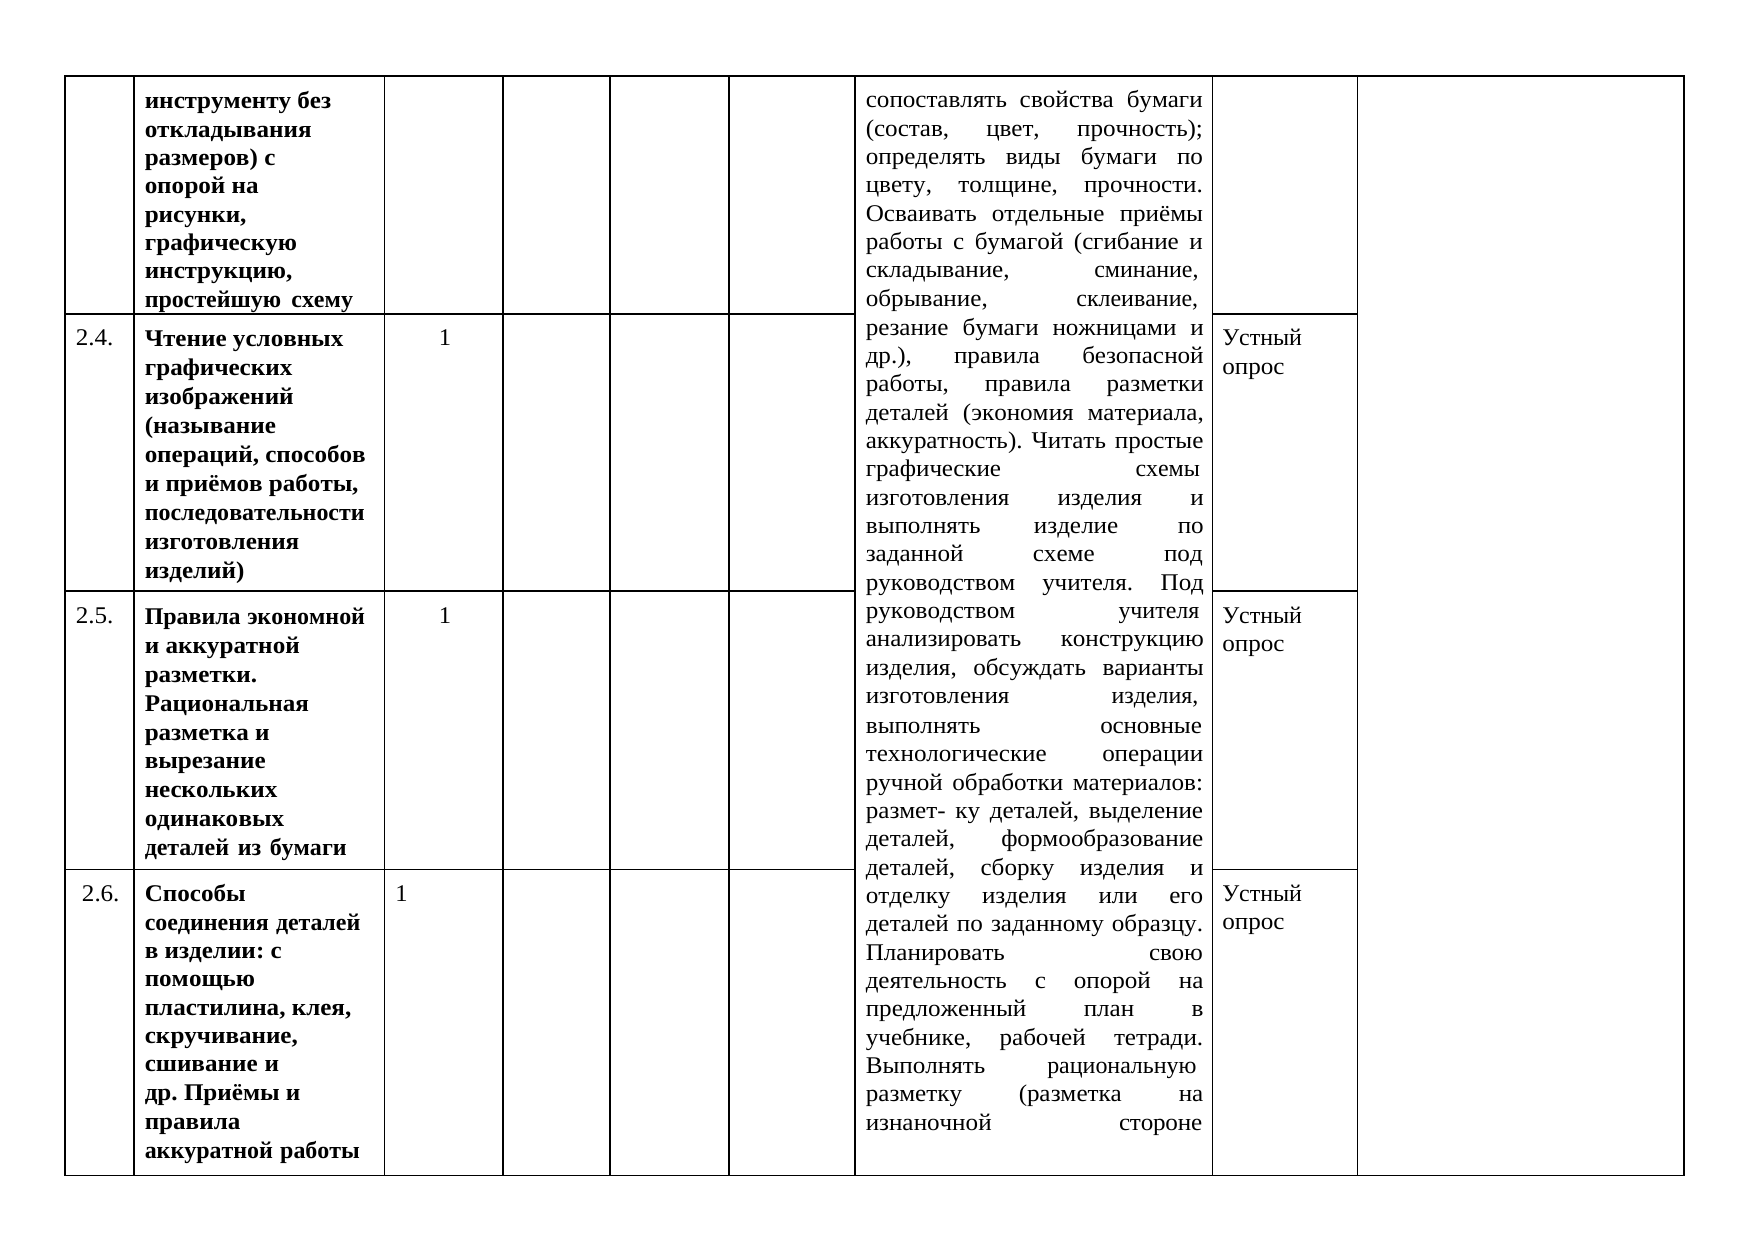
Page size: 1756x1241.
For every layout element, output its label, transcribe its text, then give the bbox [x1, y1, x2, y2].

table_cell Устный опрос [1213, 592, 1357, 869]
table_cell [504, 592, 609, 869]
table_cell [504, 315, 609, 590]
table_cell [504, 870, 609, 1175]
table_cell 1 [385, 870, 502, 1175]
table_cell 1 [385, 592, 502, 869]
table_cell [730, 870, 854, 1175]
table_cell [611, 592, 728, 869]
table_cell [611, 315, 728, 590]
table_cell [611, 870, 728, 1175]
table_cell 2.5. [66, 592, 133, 869]
table_cell Устный опрос [1213, 315, 1357, 590]
table_cell Чтение условных графических изображений (называние операций, способов и приёмов работы, последовательности изготовления изделий) [135, 315, 384, 590]
table_cell [730, 592, 854, 869]
table_header [385, 77, 502, 313]
table_header [730, 77, 854, 313]
table_header [66, 77, 133, 313]
table_cell 1 [385, 315, 502, 590]
table_header [1213, 77, 1357, 313]
table_cell Правила экономной и аккуратной разметки. Рациональная разметка и вырезание нескольких одинаковых деталей из бумаги [135, 592, 384, 869]
table_header [611, 77, 728, 313]
table_header сопоставлять свойства бумаги (состав, цвет, прочность); определять виды бумаги по цвету, толщине, прочности. Осваивать отдельные приёмы работы с бумагой (сгибание и складывание, сминание, обрывание, склеивание, резание бумаги ножницами и др.), правила безопасной работы, правила разметки деталей (экономия материала, аккуратность). Читать простые графические схемы изготовления изделия и выполнять изделие по заданной схеме под руководством учителя. Под руководством учителя анализировать конструкцию изделия, обсуждать варианты изготовления изделия, выполнять основные технологические операции ручной обработки материалов: размет- ку деталей, выделение деталей, формообразование деталей, сборку изделия и отделку изделия или его деталей по заданному образцу. Планировать свою деятельность с опорой на предложенный план в учебнике, рабочей тетради. Выполнять рациональную разметку (разметка на изнаночной стороне [856, 77, 1212, 1175]
table_header [1358, 77, 1683, 1175]
table_cell Способы соединения деталей в изделии: с помощью пластилина, клея, скручивание, сшивание и др. Приёмы и правила аккуратной работы [135, 870, 384, 1175]
table_cell 2.4. [66, 315, 133, 590]
table_cell [730, 315, 854, 590]
table_header инструменту без откладывания размеров) с опорой на рисунки, графическую инструкцию, простейшую схему [135, 77, 384, 313]
table_header [504, 77, 609, 313]
table_cell 2.6. [66, 870, 133, 1175]
table_cell Устный опрос [1213, 870, 1357, 1175]
